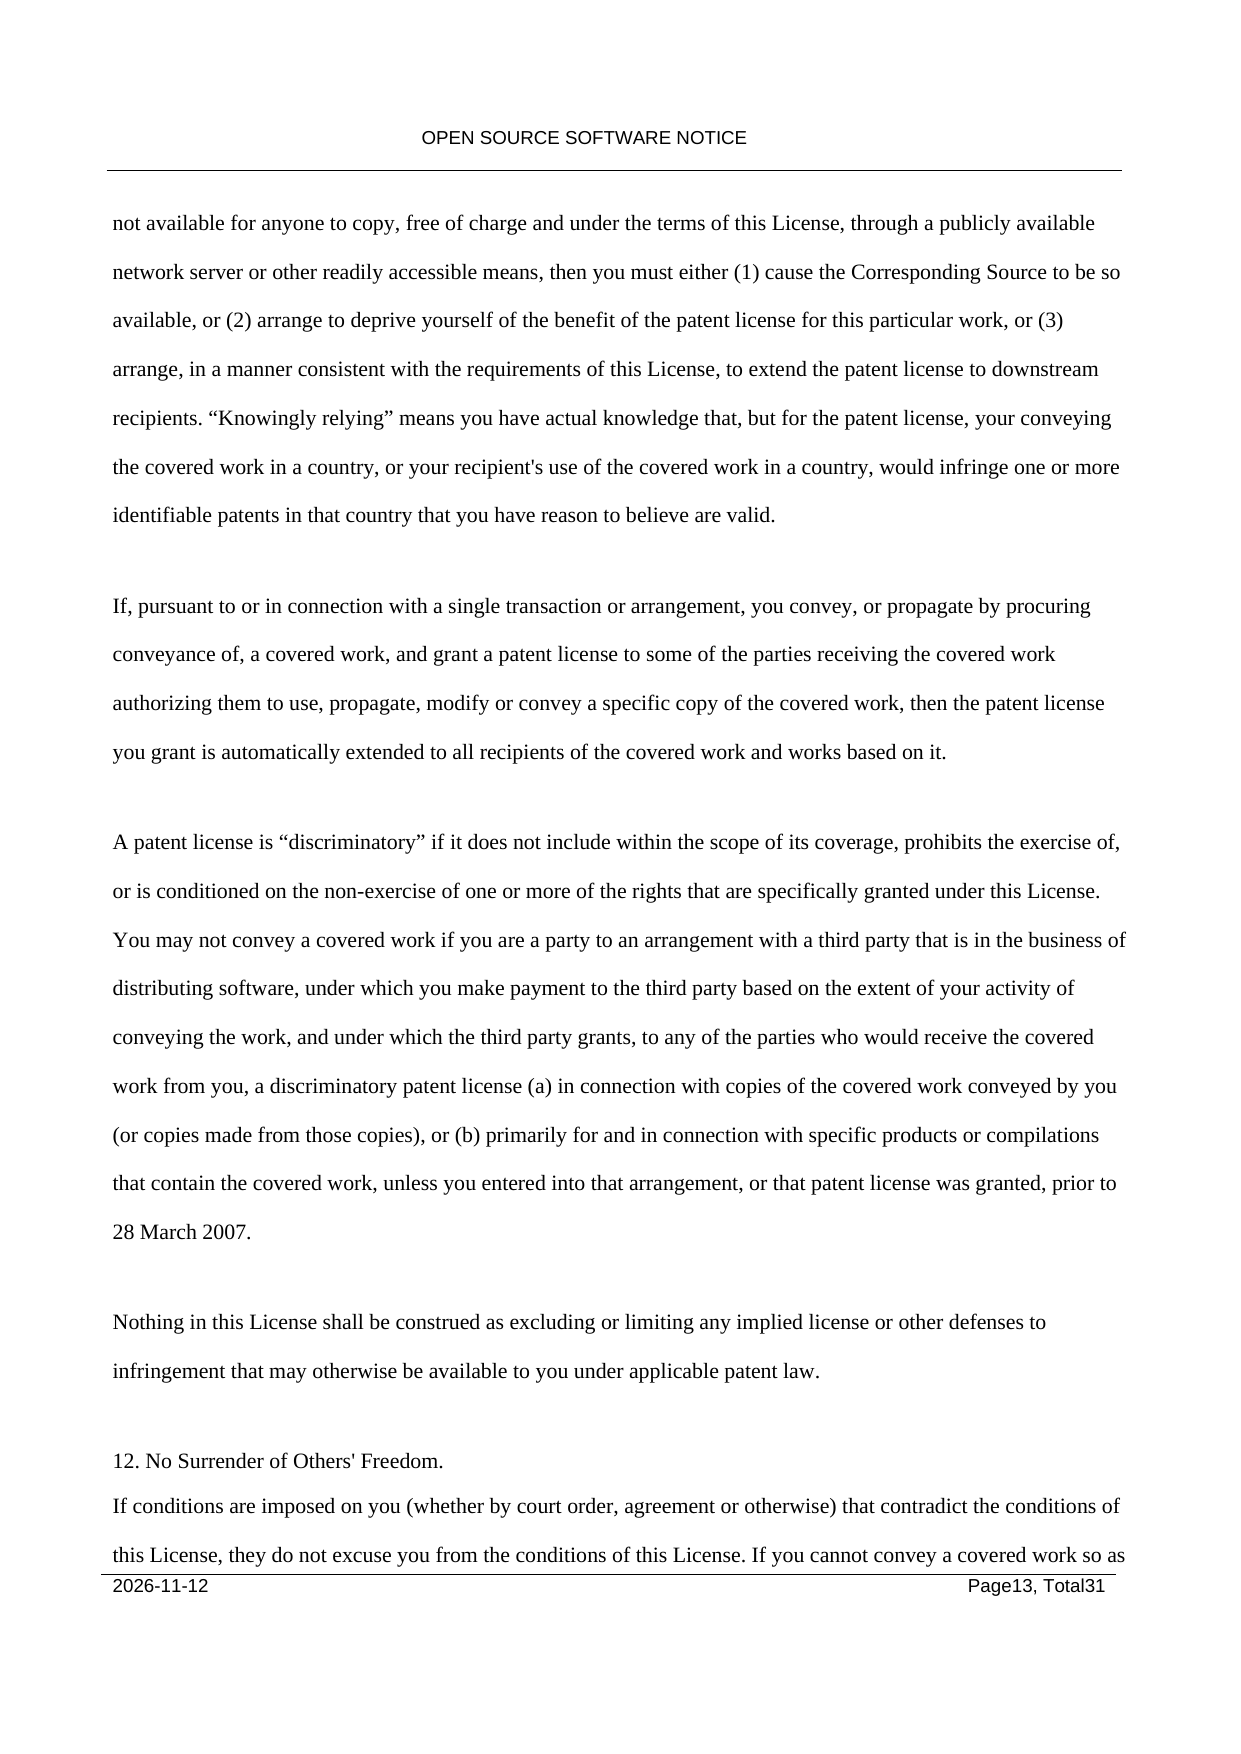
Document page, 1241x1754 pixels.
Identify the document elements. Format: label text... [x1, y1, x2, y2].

text 12. No Surrender of Others' Freedom. [112, 1445, 1128, 1477]
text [112, 206, 1128, 531]
text If, pursuant to or in connection with a single transaction or arrangement, you convey, or propagate by procuring conveyance of, a covered work, and grant a patent license to some of the parties receiving the covered work authorizing them to use, propagate, modify or convey a specific copy of the covered work, then the patent license you grant is automatically extended to all recipients of the covered work and works based on it. [112, 589, 1128, 768]
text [112, 1490, 1128, 1571]
text Nothing in this License shall be construed as excluding or limiting any implied license or other defenses to infringement that may otherwise be available to you under applicable patent law. [112, 1306, 1128, 1387]
text A patent license is “discriminatory” if it does not include within the scope of its coverage, prohibits the exercise of, or is conditioned on the non-exercise of one or more of the rights that are specifically granted under this License. You may not convey a covered work if you are a party to an arrangement with a third party that is in the business of distributing software, under which you make payment to the third party based on the extent of your activity of conveying the work, and under which the third party grants, to any of the parties who would receive the covered work from you, a discriminatory patent license (a) in connection with copies of the covered work conveyed by you (or copies made from those copies), or (b) primarily for and in connection with specific products or compilations that contain the covered work, unless you entered into that arrangement, or that patent license was granted, prior to 28 March 2007. [112, 826, 1128, 1248]
